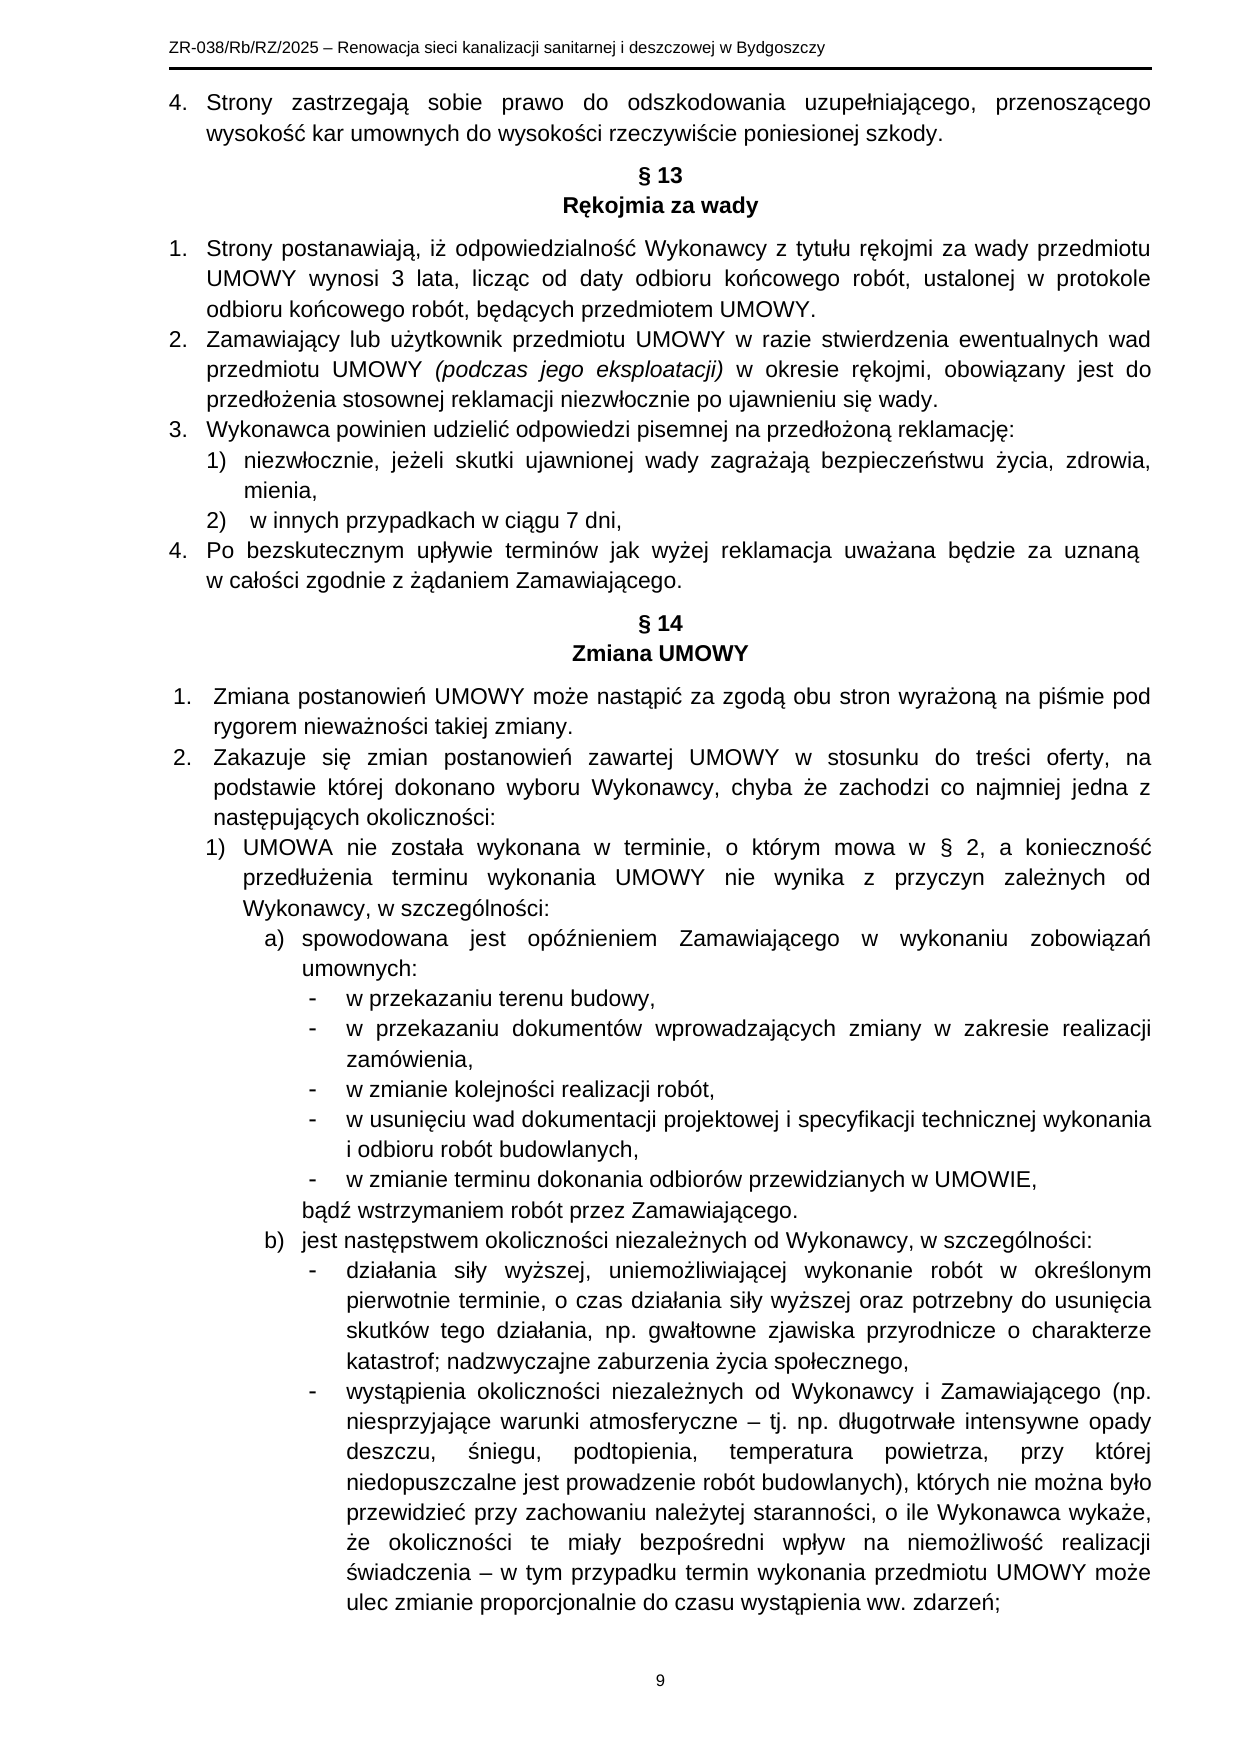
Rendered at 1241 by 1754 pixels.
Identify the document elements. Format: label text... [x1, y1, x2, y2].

list w innych przypadkach w ciągu 7 dni, [206, 507, 1152, 533]
list w przekazaniu terenu budowy, [308, 985, 1152, 1012]
list Po bezskutecznym upływie terminów jak wyżej reklamacja uważana będzie za uznaną w całości zgodnie z żądaniem Zamawiającego. [169, 537, 1152, 594]
subtitle § 14 Zmiana UMOWY [169, 610, 1152, 667]
list działania siły wyższej, uniemożliwiającej wykonanie robót w określonym pierwotnie terminie, o czas działania siły wyższej oraz potrzebny do usunięcia skutków tego działania, np. gwałtowne zjawiska przyrodnicze o charakterze katastrof; nadzwyczajne zaburzenia życia społecznego, [308, 1257, 1152, 1374]
list niezwłocznie, jeżeli skutki ujawnionej wady zagrażają bezpieczeństwu życia, zdrowia, mienia, [206, 447, 1152, 503]
list Wykonawca powinien udzielić odpowiedzi pisemnej na przedłożoną reklamację: [169, 416, 1152, 443]
list jest następstwem okoliczności niezależnych od Wykonawcy, w szczególności: [264, 1227, 1152, 1253]
list w usunięciu wad dokumentacji projektowej i specyfikacji technicznej wykonania i odbioru robót budowlanych, [308, 1106, 1152, 1163]
list wystąpienia okoliczności niezależnych od Wykonawcy i Zamawiającego (np. niesprzyjające warunki atmosferyczne – tj. np. długotrwałe intensywne opady deszczu, śniegu, podtopienia, temperatura powietrza, przy której niedopuszczalne jest prowadzenie robót budowlanych), których nie można było przewidzieć przy zachowaniu należytej staranności, o ile Wykonawca wykaże, że okoliczności te miały bezpośredni wpływ na niemożliwość realizacji świadczenia – w tym przypadku termin wykonania przedmiotu UMOWY może ulec zmianie proporcjonalnie do czasu wystąpienia ww. zdarzeń; [308, 1378, 1152, 1616]
list Strony postanawiają, iż odpowiedzialność Wykonawcy z tytułu rękojmi za wady przedmiotu UMOWY wynosi 3 lata, licząc od daty odbioru końcowego robót, ustalonej w protokole odbioru końcowego robót, będących przedmiotem UMOWY. [169, 235, 1152, 322]
subtitle § 13 Rękojmia za wady [169, 162, 1152, 219]
list spowodowana jest opóźnieniem Zamawiającego w wykonaniu zobowiązań umownych: [264, 925, 1152, 981]
list w przekazaniu dokumentów wprowadzających zmiany w zakresie realizacji zamówienia, [308, 1015, 1152, 1072]
list Zmiana postanowień UMOWY może nastąpić za zgodą obu stron wyrażoną na piśmie pod rygorem nieważności takiej zmiany. [173, 683, 1152, 740]
text bądź wstrzymaniem robót przez Zamawiającego. [302, 1197, 1152, 1223]
list Zakazuje się zmian postanowień zawartej UMOWY w stosunku do treści oferty, na podstawie której dokonano wyboru Wykonawcy, chyba że zachodzi co najmniej jedna z następujących okoliczności: [173, 743, 1152, 830]
list w zmianie kolejności realizacji robót, [308, 1076, 1152, 1102]
list w zmianie terminu dokonania odbiorów przewidzianych w UMOWIE, [308, 1166, 1152, 1193]
list Strony zastrzegają sobie prawo do odszkodowania uzupełniającego, przenoszącego wysokość kar umownych do wysokości rzeczywiście poniesionej szkody. [169, 89, 1152, 146]
list Zamawiający lub użytkownik przedmiotu UMOWY w razie stwierdzenia ewentualnych wad przedmiotu UMOWY (podczas jego eksploatacji) w okresie rękojmi, obowiązany jest do przedłożenia stosownej reklamacji niezwłocznie po ujawnieniu się wady. [169, 326, 1152, 413]
list UMOWA nie została wykonana w terminie, o którym mowa w § 2, a konieczność przedłużenia terminu wykonania UMOWY nie wynika z przyczyn zależnych od Wykonawcy, w szczególności: [205, 834, 1152, 921]
